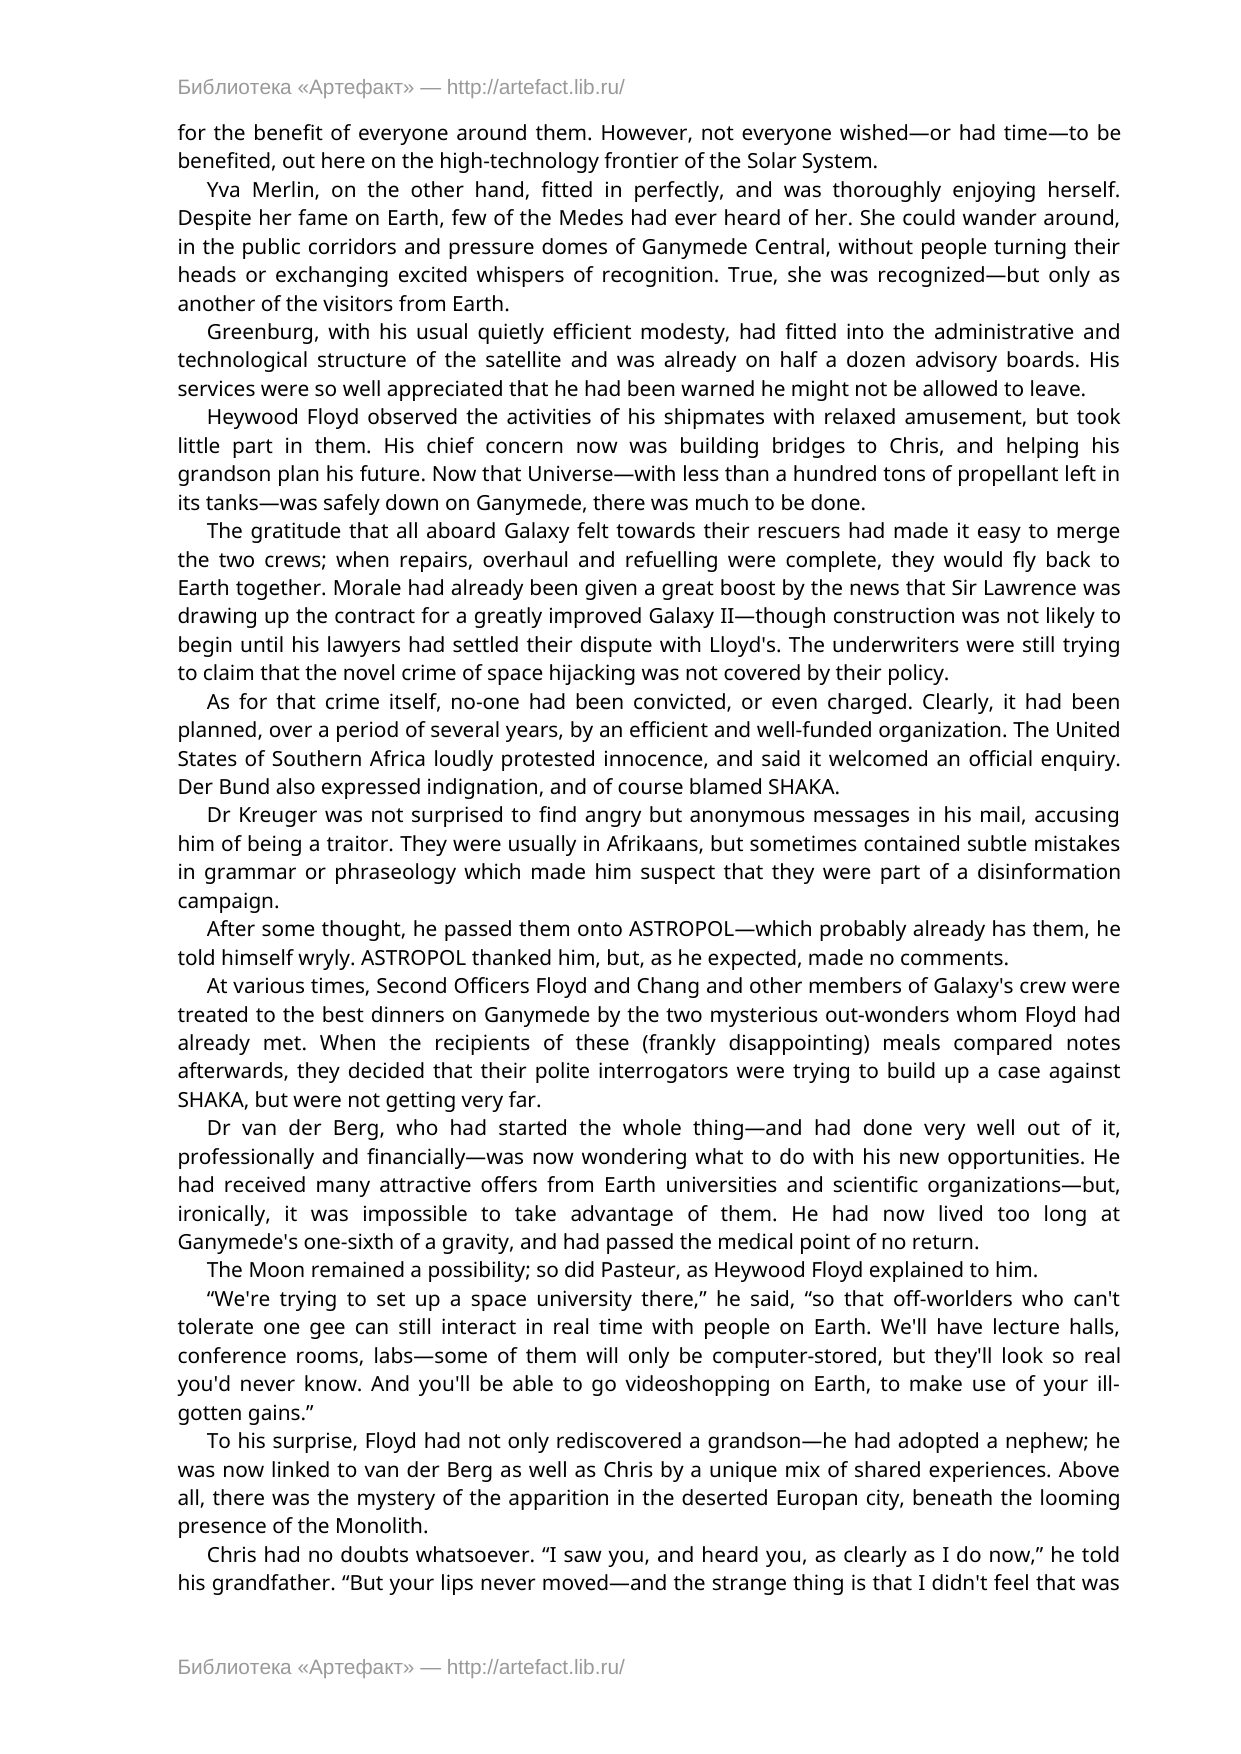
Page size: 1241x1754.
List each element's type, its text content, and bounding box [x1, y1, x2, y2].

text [177, 118, 1122, 175]
text As for that crime itself, no-one had been convicted, or even charged. Clearly, it had been planned, over a period of several years, by an efficient and well-funded organization. The United States of Southern Africa loudly protested innocence, and said it welcomed an official enquiry. Der Bund also expressed indignation, and of course blamed SHAKA. [177, 687, 1122, 801]
text At various times, Second Officers Floyd and Chang and other members of Galaxy's crew were treated to the best dinners on Ganymede by the two mysterious out-wonders whom Floyd had already met. When the recipients of these (frankly disappointing) meals compared notes afterwards, they decided that their polite interrogators were trying to build up a case against SHAKA, but were not getting very far. [177, 971, 1122, 1113]
text The gratitude that all aboard Galaxy felt towards their rescuers had made it easy to merge the two crews; when repairs, overhaul and refuelling were complete, they would fly back to Earth together. Morale had already been given a great boost by the news that Sir Lawrence was drawing up the contract for a greatly improved Galaxy II—though construction was not likely to begin until his lawyers had settled their dispute with Lloyd's. The underwriters were still trying to claim that the novel crime of space hijacking was not covered by their policy. [177, 516, 1122, 687]
text “We're trying to set up a space university there,” he said, “so that off-worlders who can't tolerate one gee can still interact in real time with people on Earth. We'll have lecture halls, conference rooms, labs—some of them will only be computer-stored, but they'll look so real you'd never know. And you'll be able to go videoshopping on Earth, to make use of your ill-gotten gains.” [177, 1284, 1122, 1426]
text To his surprise, Floyd had not only rediscovered a grandson—he had adopted a nephew; he was now linked to van der Berg as well as Chris by a unique mix of shared experiences. Above all, there was the mystery of the apparition in the deserted Europan city, beneath the looming presence of the Monolith. [177, 1426, 1122, 1540]
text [177, 1540, 1122, 1597]
text The Moon remained a possibility; so did Pasteur, as Heywood Floyd explained to him. [177, 1256, 1122, 1284]
text After some thought, he passed them onto ASTROPOL—which probably already has them, he told himself wryly. ASTROPOL thanked him, but, as he expected, made no comments. [177, 914, 1122, 971]
text Dr Kreuger was not surprised to find angry but anonymous messages in his mail, accusing him of being a traitor. They were usually in Afrikaans, but sometimes contained subtle mistakes in grammar or phraseology which made him suspect that they were part of a disinformation campaign. [177, 801, 1122, 914]
text Yva Merlin, on the other hand, fitted in perfectly, and was thoroughly enjoying herself. Despite her fame on Earth, few of the Medes had ever heard of her. She could wander around, in the public corridors and pressure domes of Ganymede Central, without people turning their heads or exchanging excited whispers of recognition. True, she was recognized—but only as another of the visitors from Earth. [177, 175, 1122, 317]
text Heywood Floyd observed the activities of his shipmates with relaxed amusement, but took little part in them. His chief concern now was building bridges to Chris, and helping his grandson plan his future. Now that Universe—with less than a hundred tons of propellant left in its tanks—was safely down on Ganymede, there was much to be done. [177, 402, 1122, 516]
text Greenburg, with his usual quietly efficient modesty, had fitted into the administrative and technological structure of the satellite and was already on half a dozen advisory boards. His services were so well appreciated that he had been warned he might not be allowed to leave. [177, 317, 1122, 402]
text Dr van der Berg, who had started the whole thing—and had done very well out of it, professionally and financially—was now wondering what to do with his new opportunities. He had received many attractive offers from Earth universities and scientific organizations—but, ironically, it was impossible to take advantage of them. He had now lived too long at Ganymede's one-sixth of a gravity, and had passed the medical point of no return. [177, 1113, 1122, 1256]
